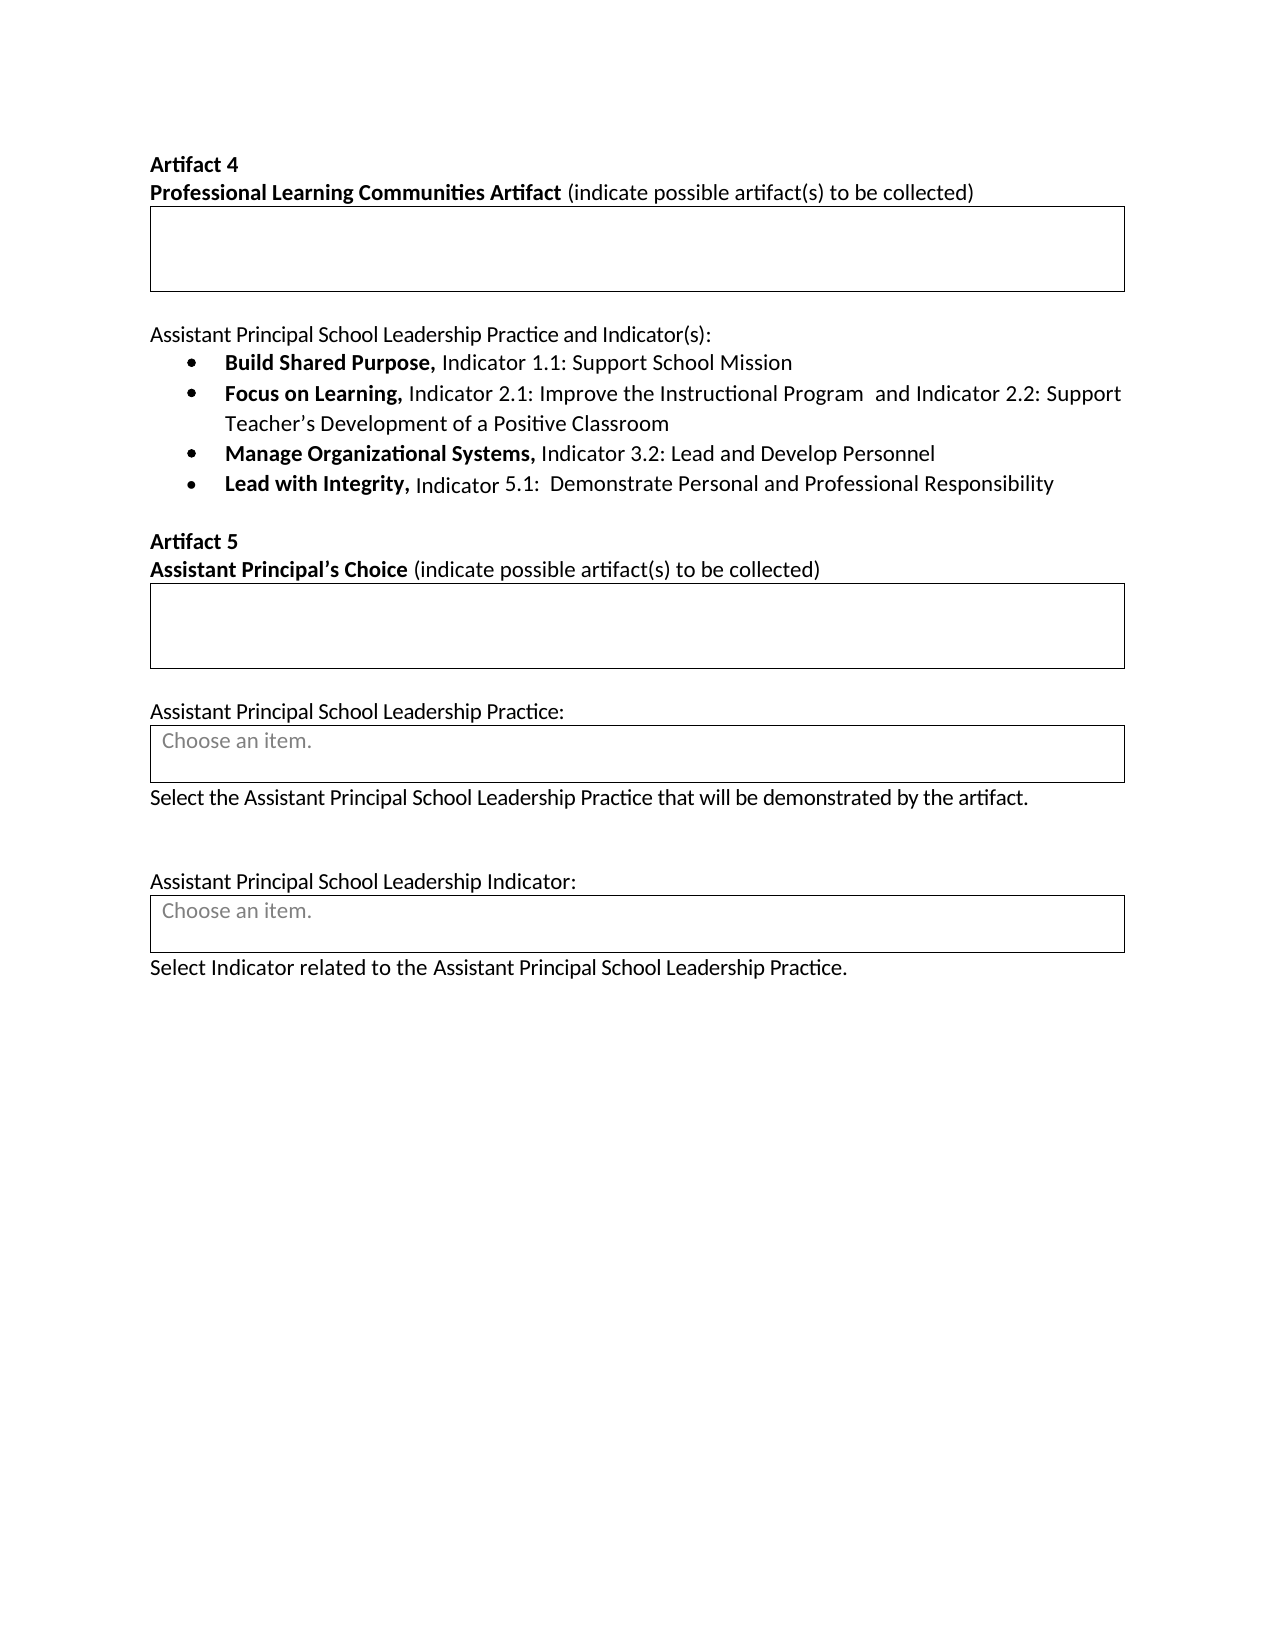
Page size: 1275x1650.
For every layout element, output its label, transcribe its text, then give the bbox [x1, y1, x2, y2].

text Assistant Principal School Leadership Practice: [150, 697, 1125, 725]
table_header [151, 207, 1124, 291]
table_header [151, 896, 1124, 952]
text Select the Assistant Principal School Leadership Practice that will be demonstrated by the artifact. [150, 783, 1125, 811]
table_header [151, 584, 1124, 668]
list Lead with Integrity, Indicator 5.1: Demonstrate Personal and Professional Responsibility [187, 469, 1125, 499]
text Professional Learning Communities Artifact (indicate possible artifact(s) to be collected) [150, 178, 1125, 206]
list Focus on Learning, Indicator 2.1: Improve the Instructional Program and Indicator 2.2: Support Teacher’s Development of a Positive Classroom [187, 379, 1125, 437]
text Select Indicator related to the Assistant Principal School Leadership Practice. [150, 953, 1125, 981]
text Artifact 5 [150, 527, 1125, 555]
text Assistant Principal’s Choice (indicate possible artifact(s) to be collected) [150, 555, 1125, 583]
text Assistant Principal School Leadership Practice and Indicator(s): [150, 320, 1127, 348]
table_header [151, 726, 1124, 782]
text Artifact 4 [150, 150, 1125, 178]
text Assistant Principal School Leadership Indicator: [150, 867, 1125, 895]
list Manage Organizational Systems, Indicator 3.2: Lead and Develop Personnel [187, 439, 1125, 467]
list Build Shared Purpose, Indicator 1.1: Support School Mission [187, 348, 1125, 377]
